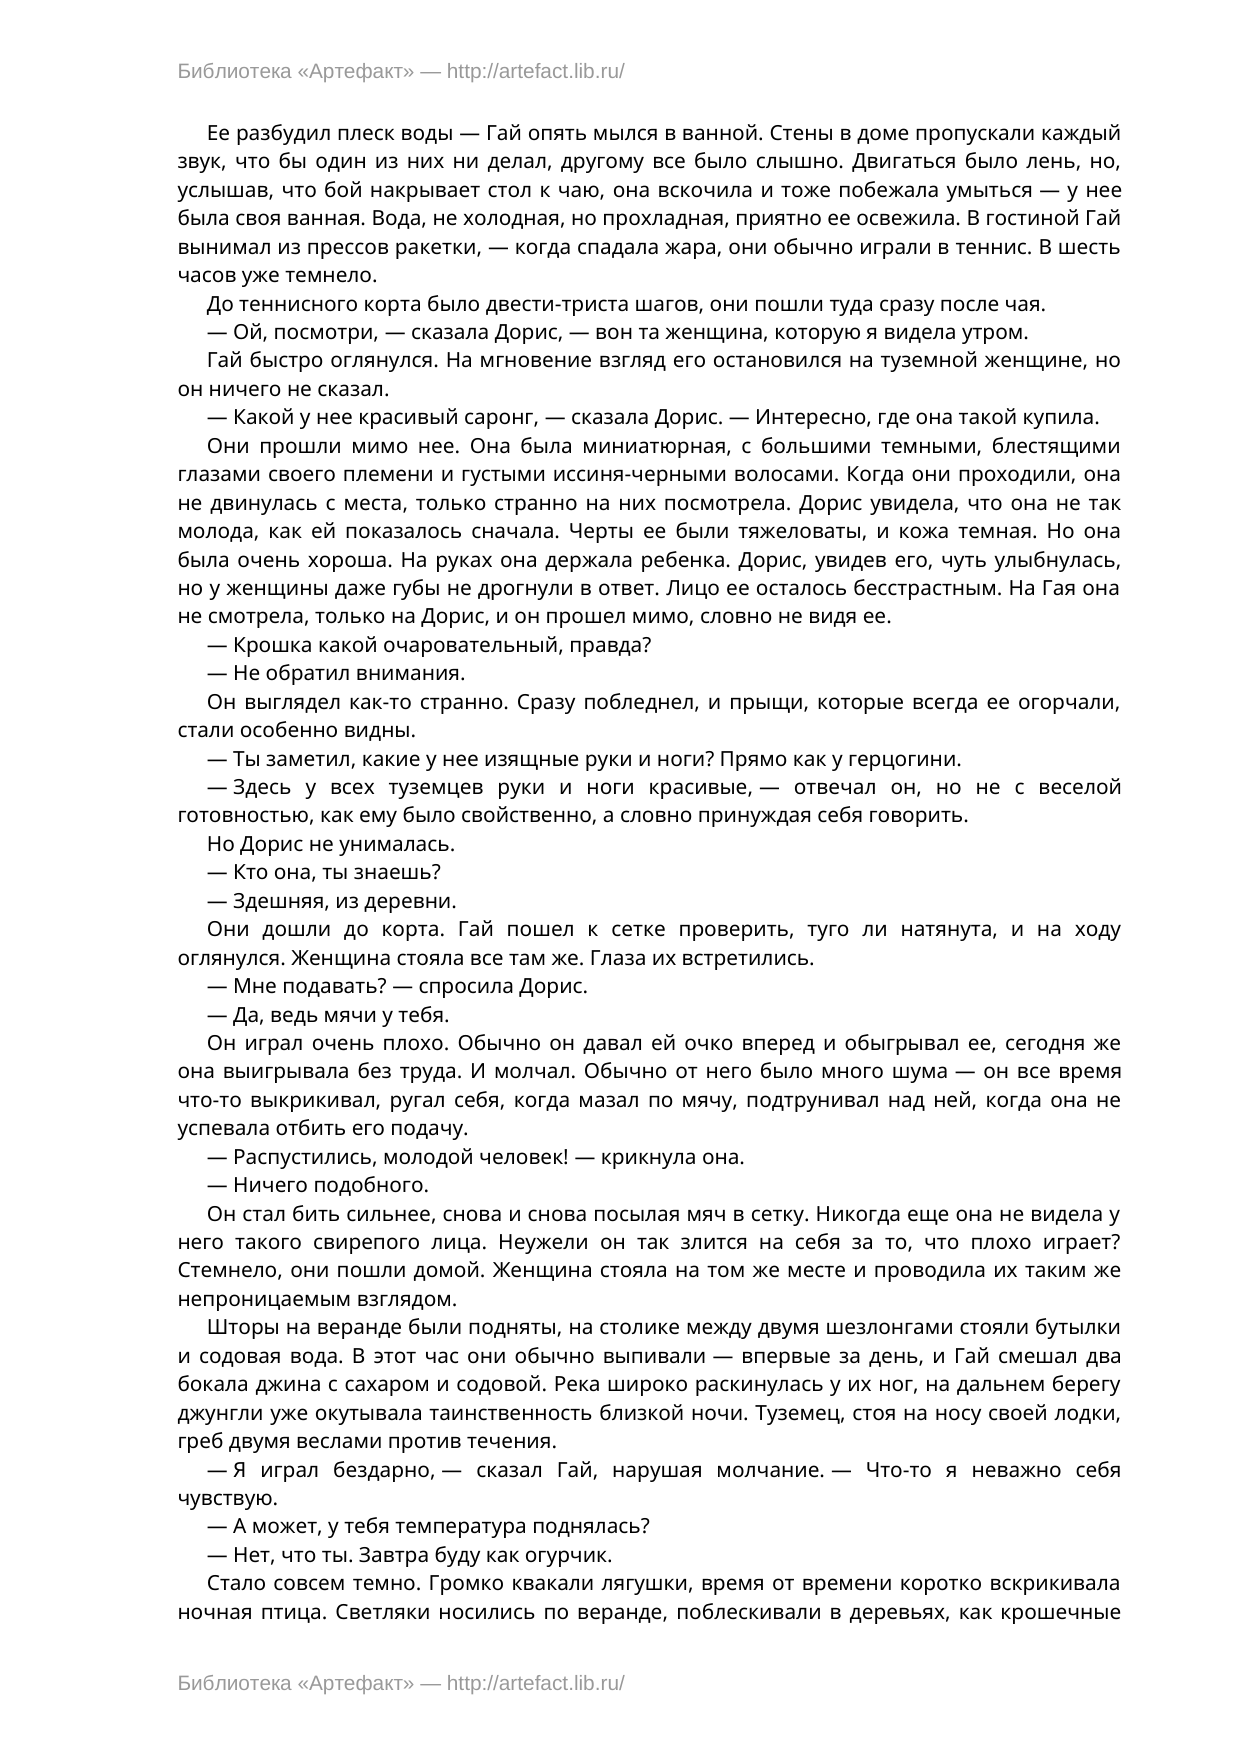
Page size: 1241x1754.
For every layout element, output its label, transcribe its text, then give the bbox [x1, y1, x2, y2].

text Он стал бить сильнее, снова и снова посылая мяч в сетку. Никогда еще она не видела у него такого свирепого лица. Неужели он так злится на себя за то, что плохо играет? Стемнело, они пошли домой. Женщина стояла на том же месте и проводила их таким же непроницаемым взглядом. [177, 1199, 1122, 1312]
text — Не обратил внимания. [177, 658, 1122, 687]
text — Мне подавать? — спросила Дорис. [177, 971, 1122, 1000]
text До теннисного корта было двести-триста шагов, они пошли туда сразу после чая. [177, 289, 1122, 317]
text — Здесь у всех туземцев руки и ноги красивые, — отвечал он, но не с веселой готовностью, как ему было свойственно, а словно принуждая себя говорить. [177, 772, 1122, 829]
text — Крошка какой очаровательный, правда? [177, 630, 1122, 658]
text Ее разбудил плеск воды — Гай опять мылся в ванной. Стены в доме пропускали каждый звук, что бы один из них ни делал, другому все было слышно. Двигаться было лень, но, услышав, что бой накрывает стол к чаю, она вскочила и тоже побежала умыться — у нее была своя ванная. Вода, не холодная, но прохладная, приятно ее освежила. В гостиной Гай вынимал из прессов ракетки, — когда спадала жара, они обычно играли в теннис. В шесть часов уже темнело. [177, 118, 1122, 289]
text — А может, у тебя температура поднялась? [177, 1512, 1122, 1540]
text — Ничего подобного. [177, 1170, 1122, 1199]
text Они дошли до корта. Гай пошел к сетке проверить, туго ли натянута, и на ходу оглянулся. Женщина стояла все там же. Глаза их встретились. [177, 914, 1122, 971]
text — Распустились, молодой человек! — крикнула она. [177, 1142, 1122, 1170]
text Он выглядел как-то странно. Сразу побледнел, и прыщи, которые всегда ее огорчали, стали особенно видны. [177, 687, 1122, 744]
text — Ой, посмотри, — сказала Дорис, — вон та женщина, которую я видела утром. [177, 317, 1122, 346]
text Он играл очень плохо. Обычно он давал ей очко вперед и обыгрывал ее, сегодня же она выигрывала без труда. И молчал. Обычно от него было много шума — он все время что-то выкрикивал, ругал себя, когда мазал по мячу, подтрунивал над ней, когда она не успевала отбить его подачу. [177, 1028, 1122, 1142]
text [177, 1568, 1122, 1625]
text Гай быстро оглянулся. На мгновение взгляд его остановился на туземной женщине, но он ничего не сказал. [177, 346, 1122, 402]
text — Кто она, ты знаешь? [177, 857, 1122, 886]
text Они прошли мимо нее. Она была миниатюрная, с большими темными, блестящими глазами своего племени и густыми иссиня-черными волосами. Когда они проходили, она не двинулась с места, только странно на них посмотрела. Дорис увидела, что она не так молода, как ей показалось сначала. Черты ее были тяжеловаты, и кожа темная. Но она была очень хороша. На руках она держала ребенка. Дорис, увидев его, чуть улыбнулась, но у женщины даже губы не дрогнули в ответ. Лицо ее осталось бесстрастным. На Гая она не смотрела, только на Дорис, и он прошел мимо, словно не видя ее. [177, 431, 1122, 630]
text — Нет, что ты. Завтра буду как огурчик. [177, 1540, 1122, 1568]
text — Да, ведь мячи у тебя. [177, 1000, 1122, 1028]
text — Здешняя, из деревни. [177, 886, 1122, 914]
text Шторы на веранде были подняты, на столике между двумя шезлонгами стояли бутылки и содовая вода. В этот час они обычно выпивали — впервые за день, и Гай смешал два бокала джина с сахаром и содовой. Река широко раскинулась у их ног, на дальнем берегу джунгли уже окутывала таинственность близкой ночи. Туземец, стоя на носу своей лодки, греб двумя веслами против течения. [177, 1312, 1122, 1455]
text — Я играл бездарно, — сказал Гай, нарушая молчание. — Что-то я неважно себя чувствую. [177, 1455, 1122, 1512]
text Но Дорис не унималась. [177, 829, 1122, 857]
text — Ты заметил, какие у нее изящные руки и ноги? Прямо как у герцогини. [177, 744, 1122, 772]
text — Какой у нее красивый саронг, — сказала Дорис. — Интересно, где она такой купила. [177, 402, 1122, 431]
